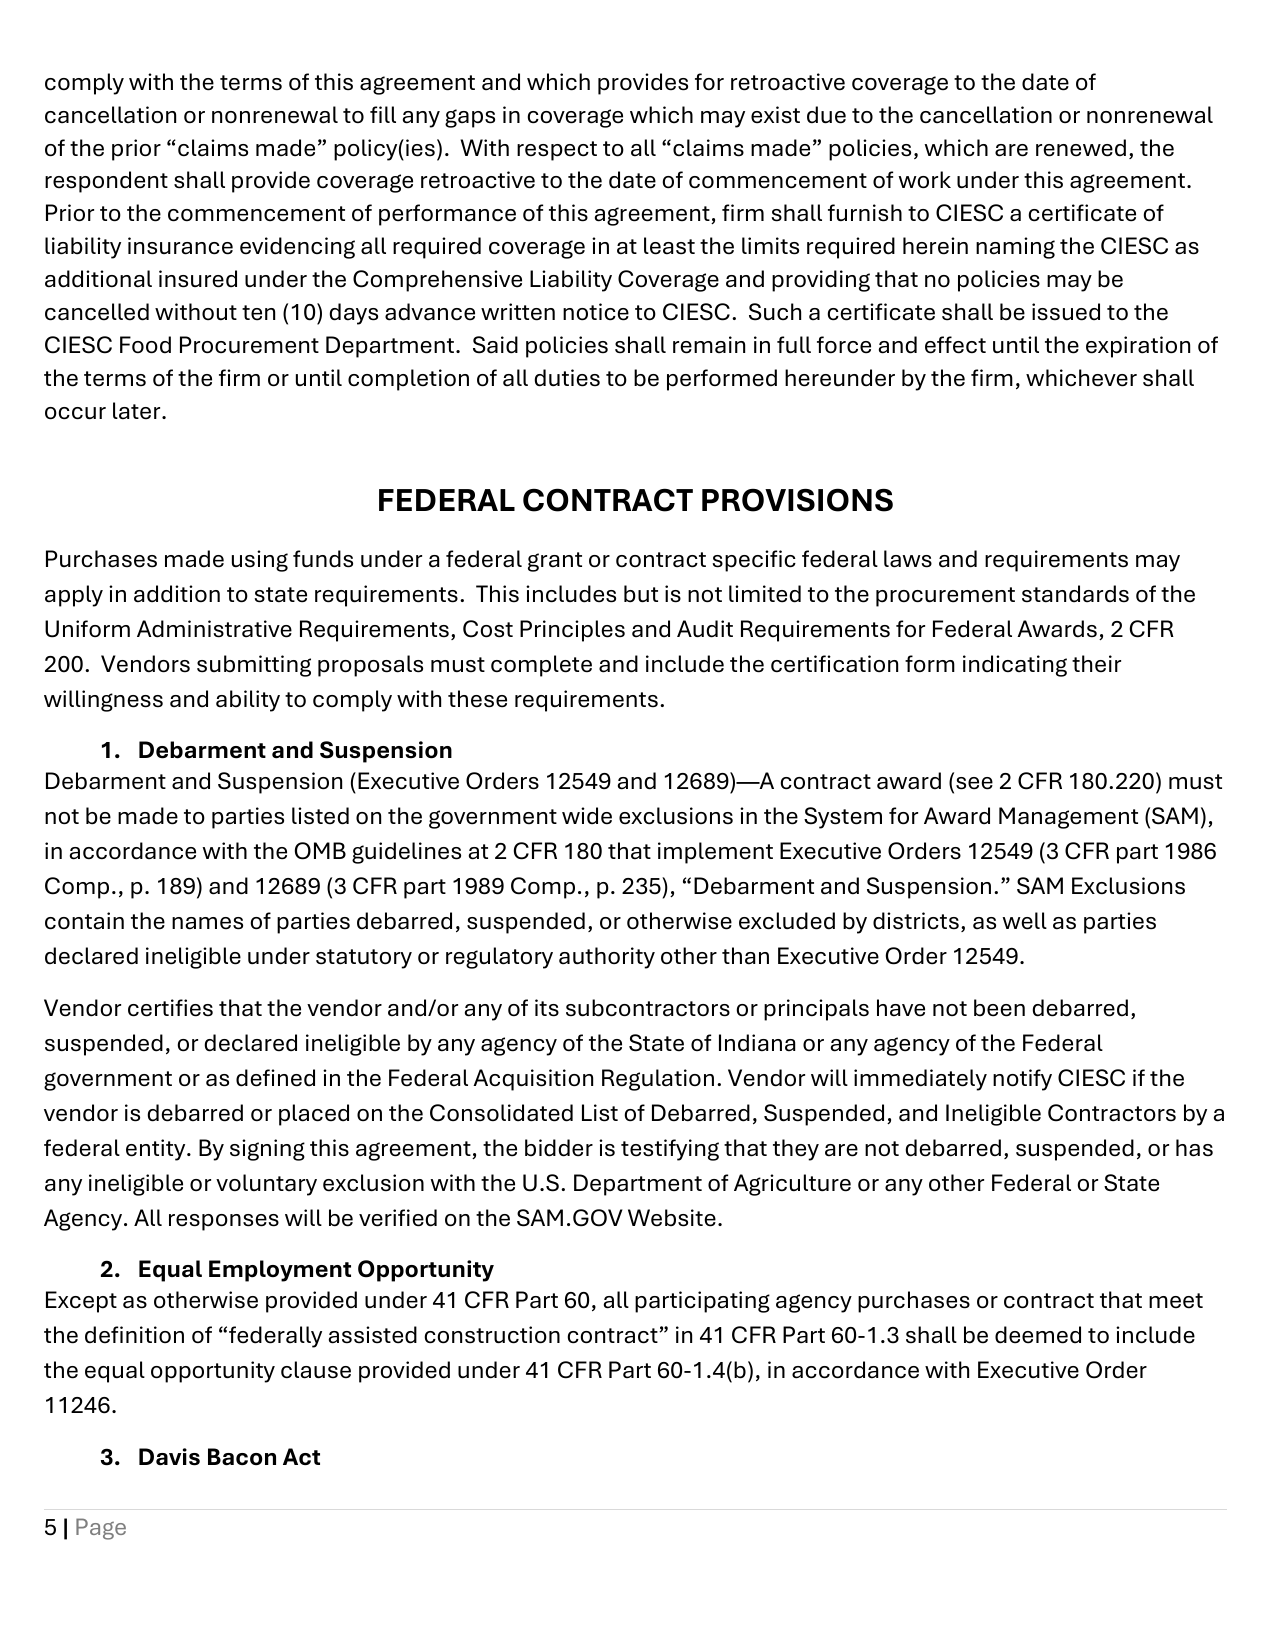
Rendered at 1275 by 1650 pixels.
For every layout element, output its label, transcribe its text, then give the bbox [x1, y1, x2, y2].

list Debarment and Suspension [100, 736, 1227, 766]
list Equal Employment Opportunity [100, 1254, 1227, 1285]
text Except as otherwise provided under 41 CFR Part 60, all participating agency purchases or contract that meet the definition of “federally assisted construction contract” in 41 CFR Part 60-1.3 shall be deemed to include the equal opportunity clause provided under 41 CFR Part 60-1.4(b), in accordance with Executive Order 11246. [44, 1285, 1227, 1420]
text FEDERAL CONTRACT PROVISIONS [44, 480, 1227, 521]
text Debarment and Suspension (Executive Orders 12549 and 12689)—A contract award (see 2 CFR 180.220) must not be made to parties listed on the government wide exclusions in the System for Award Management (SAM), in accordance with the OMB guidelines at 2 CFR 180 that implement Executive Orders 12549 (3 CFR part 1986 Comp., p. 189) and 12689 (3 CFR part 1989 Comp., p. 235), “Debarment and Suspension.” SAM Exclusions contain the names of parties debarred, suspended, or otherwise excluded by districts, as well as parties declared ineligible under statutory or regulatory authority other than Executive Order 12549. [44, 766, 1227, 972]
text Purchases made using funds under a federal grant or contract specific federal laws and requirements may apply in addition to state requirements. This includes but is not limited to the procurement standards of the Uniform Administrative Requirements, Cost Principles and Audit Requirements for Federal Awards, 2 CFR 200. Vendors submitting proposals must complete and include the certification form indicating their willingness and ability to comply with these requirements. [44, 544, 1227, 714]
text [44, 67, 1227, 426]
list Davis Bacon Act [100, 1442, 1227, 1472]
text Vendor certifies that the vendor and/or any of its subcontractors or principals have not been debarred, suspended, or declared ineligible by any agency of the State of Indiana or any agency of the Federal government or as defined in the Federal Acquisition Regulation. Vendor will immediately notify CIESC if the vendor is debarred or placed on the Consolidated List of Debarred, Suspended, and Ineligible Contractors by a federal entity. By signing this agreement, the bidder is testifying that they are not debarred, suspended, or has any ineligible or voluntary exclusion with the U.S. Department of Agriculture or any other Federal or State Agency. All responses will be verified on the SAM.GOV Website. [44, 993, 1227, 1233]
